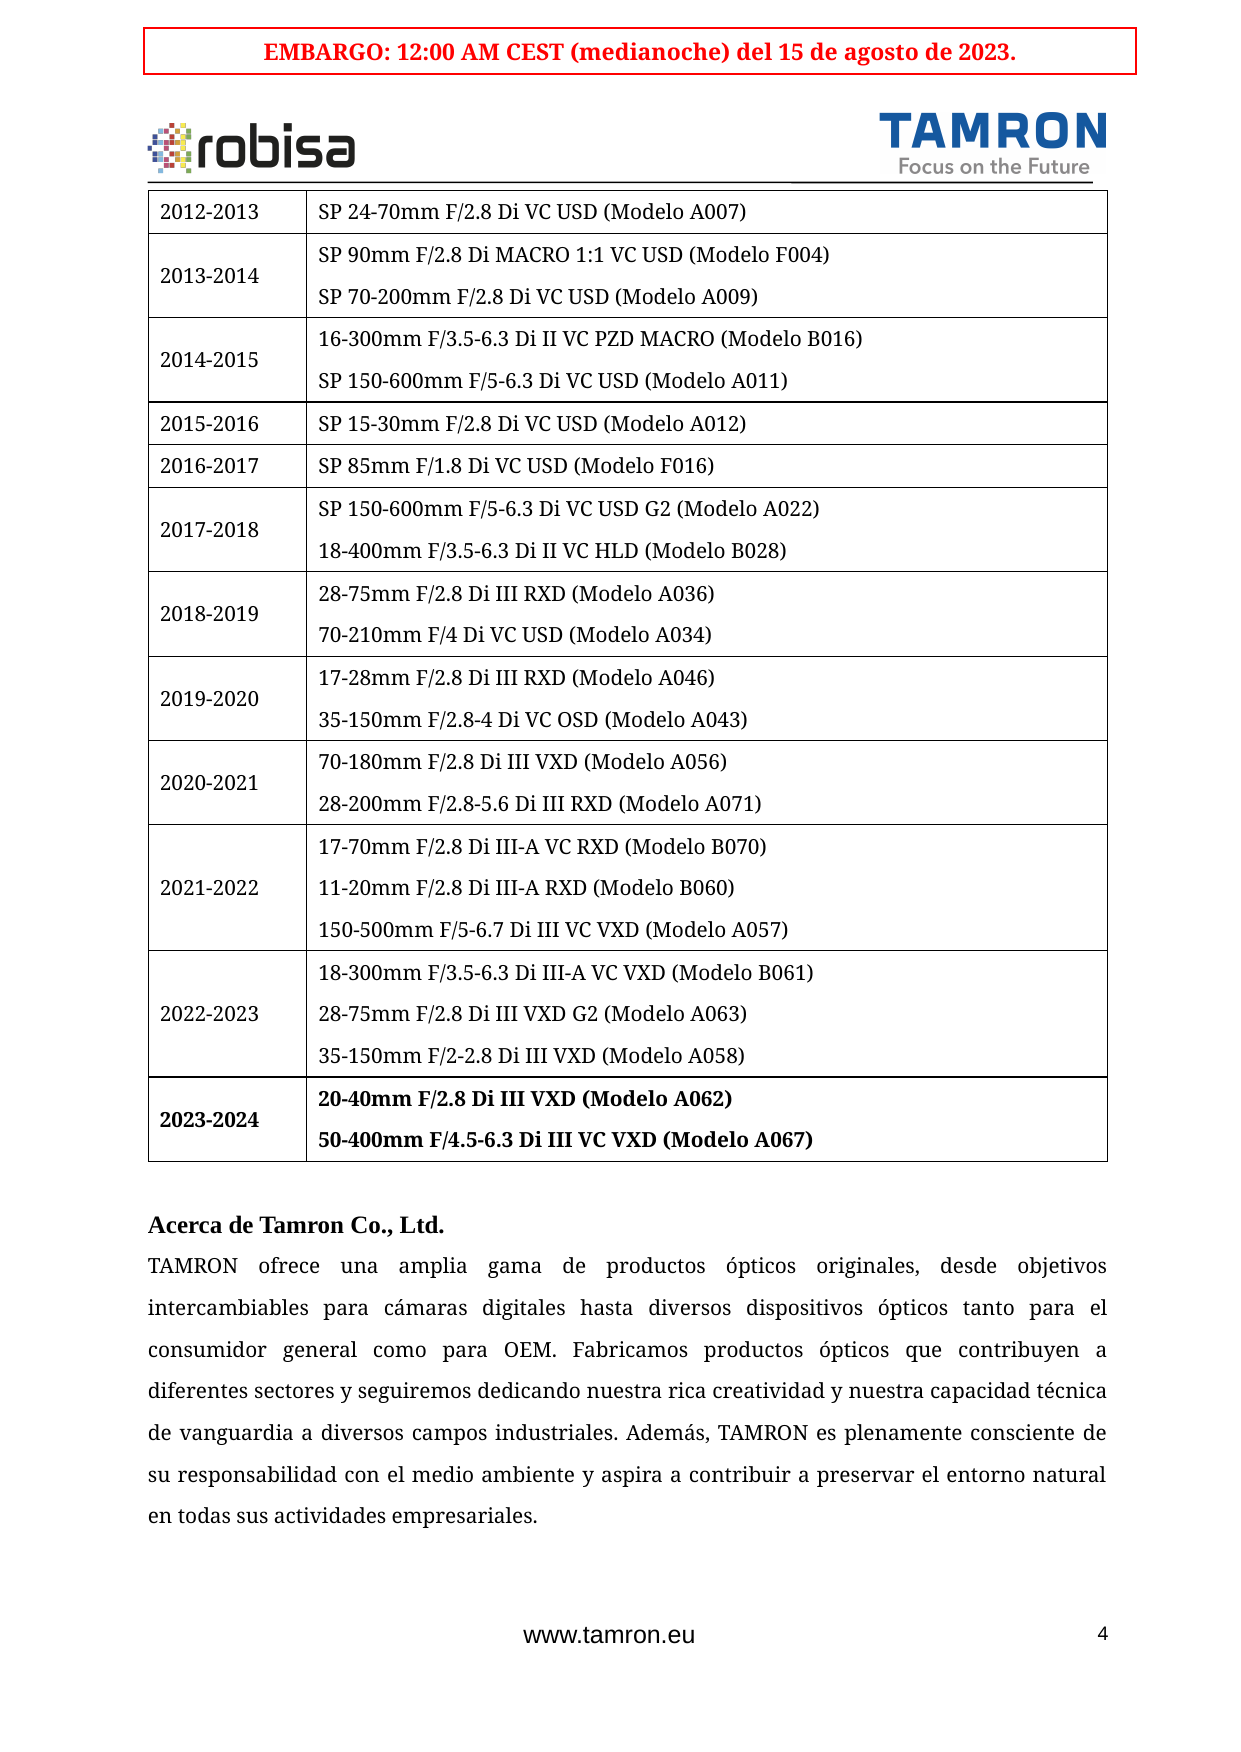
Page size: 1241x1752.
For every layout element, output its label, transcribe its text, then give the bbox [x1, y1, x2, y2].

text TAMRON ofrece una amplia gama de productos ópticos originales, desde objetivos intercambiables para cámaras digitales hasta diversos dispositivos ópticos tanto para el consumidor general como para OEM. Fabricamos productos ópticos que contribuyen a diferentes sectores y seguiremos dedicando nuestra rica creatividad y nuestra capacidad técnica de vanguardia a diversos campos industriales. Además, TAMRON es plenamente consciente de su responsabilidad con el medio ambiente y aspira a contribuir a preservar el entorno natural en todas sus actividades empresariales. [148, 1245, 1108, 1537]
table_cell 17-28mm F/2.8 Di III RXD (Modelo A046) 35-150mm F/2.8-4 Di VC OSD (Modelo A043) [307, 657, 1107, 740]
table_cell 2021-2022 [149, 825, 306, 950]
table_cell 2014-2015 [149, 318, 306, 401]
table_cell 2013-2014 [149, 234, 306, 317]
table_cell 2016-2017 [149, 445, 306, 487]
table_cell SP 90mm F/2.8 Di MACRO 1:1 VC USD (Modelo F004) SP 70-200mm F/2.8 Di VC USD (Modelo A009) [307, 234, 1107, 317]
table_cell 2018-2019 [149, 572, 306, 656]
table_cell SP 150-600mm F/5-6.3 Di VC USD G2 (Modelo A022) 18-400mm F/3.5-6.3 Di II VC HLD (Modelo B028) [307, 488, 1107, 571]
table_cell SP 85mm F/1.8 Di VC USD (Modelo F016) [307, 445, 1107, 487]
table_cell 16-300mm F/3.5-6.3 Di II VC PZD MACRO (Modelo B016) SP 150-600mm F/5-6.3 Di VC USD (Modelo A011) [307, 318, 1107, 401]
table_cell SP 15-30mm F/2.8 Di VC USD (Modelo A012) [307, 403, 1107, 444]
table_cell SP 24-70mm F/2.8 Di VC USD (Modelo A007) [307, 191, 1107, 233]
table_cell 2017-2018 [149, 488, 306, 571]
table_cell 2023-2024 [149, 1078, 306, 1161]
table_cell 20-40mm F/2.8 Di III VXD (Modelo A062) 50-400mm F/4.5-6.3 Di III VC VXD (Modelo A067) [307, 1078, 1107, 1161]
table_cell 17-70mm F/2.8 Di III-A VC RXD (Modelo B070) 11-20mm F/2.8 Di III-A RXD (Modelo B060) 150-500mm F/5-6.7 Di III VC VXD (Modelo A057) [307, 825, 1107, 950]
table_cell 2015-2016 [149, 403, 306, 444]
table_cell 18-300mm F/3.5-6.3 Di III-A VC VXD (Modelo B061) 28-75mm F/2.8 Di III VXD G2 (Modelo A063) 35-150mm F/2-2.8 Di III VXD (Modelo A058) [307, 951, 1107, 1076]
table_cell 2022-2023 [149, 951, 306, 1076]
table_cell 2019-2020 [149, 657, 306, 740]
table_cell 28-75mm F/2.8 Di III RXD (Modelo A036) 70-210mm F/4 Di VC USD (Modelo A034) [307, 572, 1107, 656]
picture [147, 123, 355, 190]
picture [879, 112, 1106, 174]
text Acerca de Tamron Co., Ltd. [148, 1203, 1108, 1245]
table_cell 2020-2021 [149, 741, 306, 824]
table_cell 2012-2013 [149, 191, 306, 233]
table_cell 70-180mm F/2.8 Di III VXD (Modelo A056) 28-200mm F/2.8-5.6 Di III RXD (Modelo A071) [307, 741, 1107, 824]
